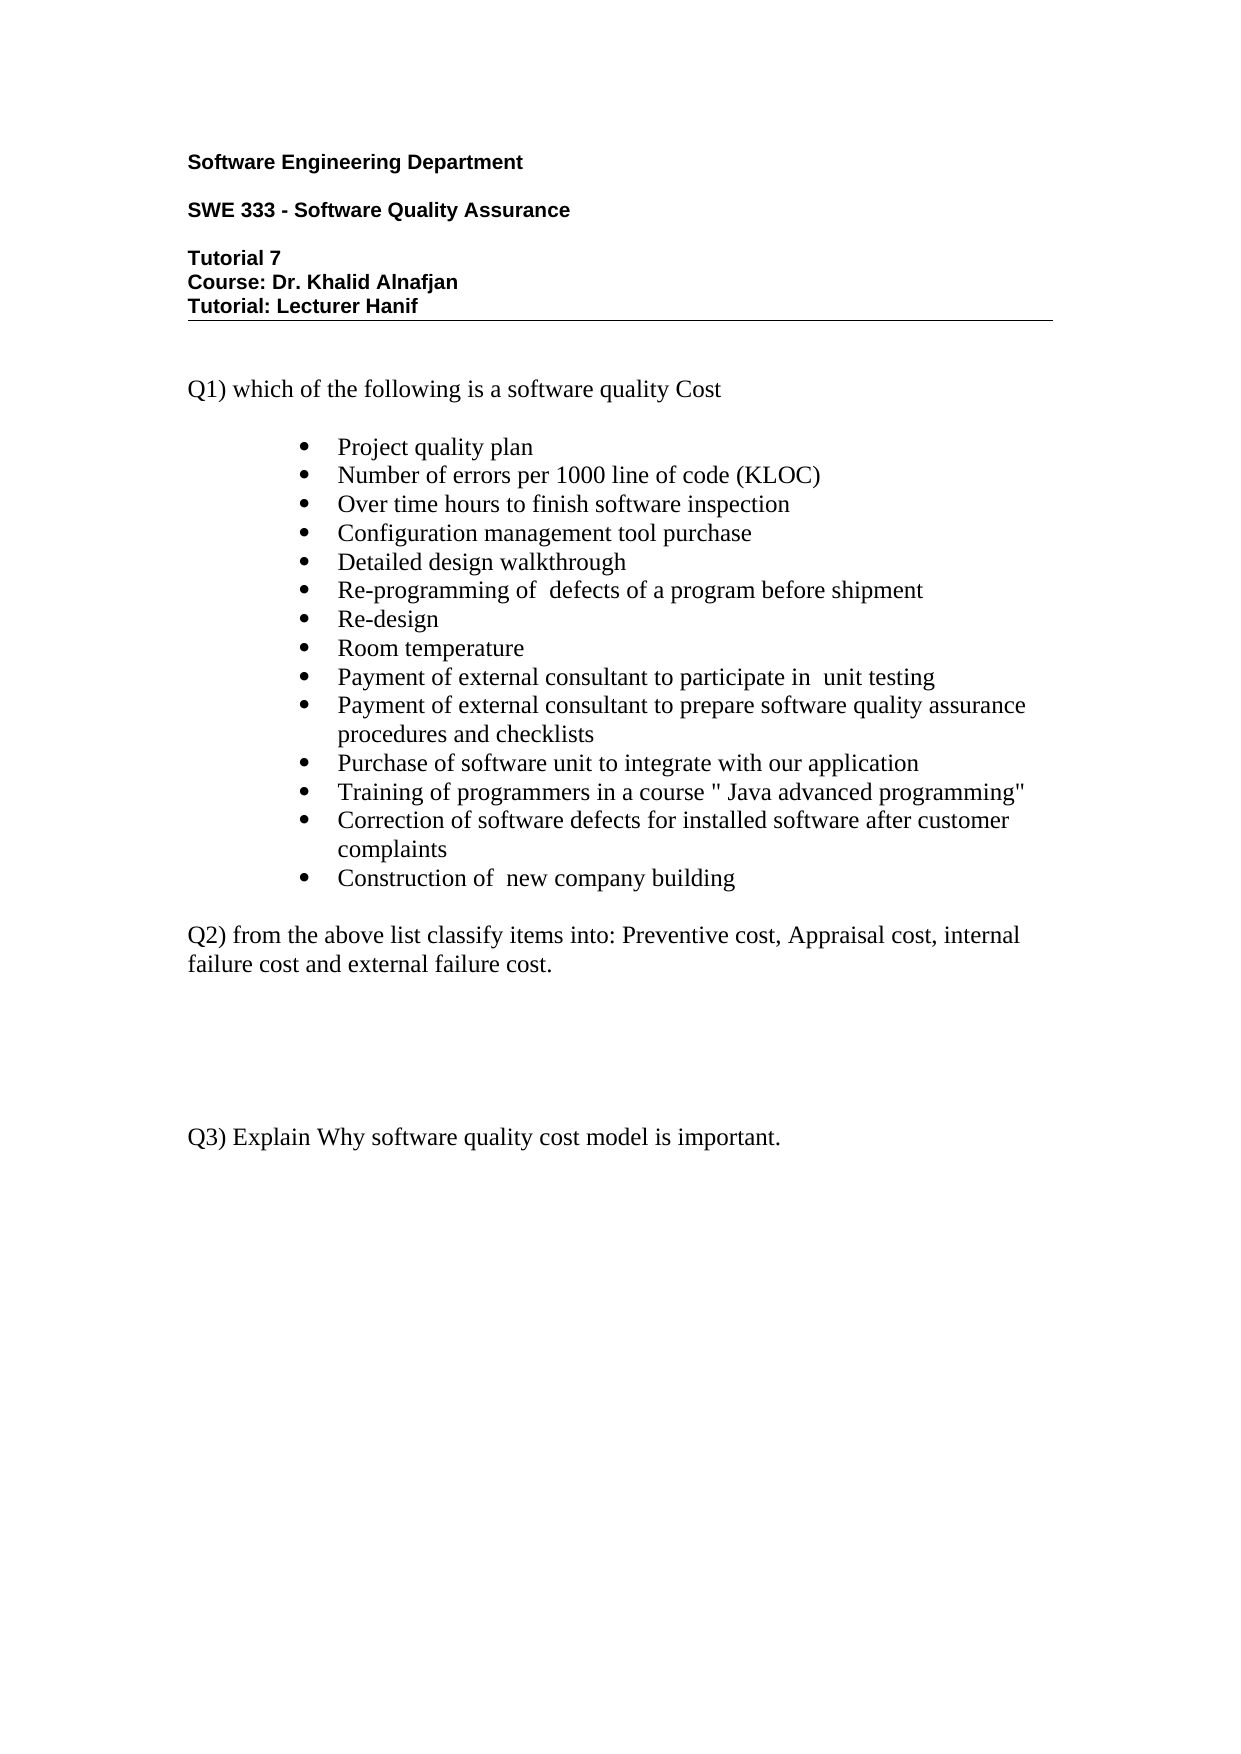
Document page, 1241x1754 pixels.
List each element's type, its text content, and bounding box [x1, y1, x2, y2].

list Payment of external consultant to participate in unit testing [300, 662, 1053, 691]
text SWE 333 - Software Quality Assurance [187, 198, 1053, 222]
text Q3) Explain Why software quality cost model is important. [187, 1122, 1053, 1151]
list Detailed design walkthrough [300, 547, 1053, 576]
list Construction of new company building [300, 863, 1053, 892]
list Purchase of software unit to integrate with our application [300, 748, 1053, 777]
text Tutorial: Lecturer Hanif [187, 294, 1053, 321]
list Configuration management tool purchase [300, 518, 1053, 547]
list Re-design [300, 604, 1053, 633]
text Tutorial 7 [187, 246, 1053, 270]
list Over time hours to finish software inspection [300, 489, 1053, 518]
list Re-programming of defects of a program before shipment [300, 576, 1053, 604]
list Number of errors per 1000 line of code (KLOC) [300, 461, 1053, 489]
list Payment of external consultant to prepare software quality assurance procedures and checklists [300, 691, 1053, 748]
list Training of programmers in a course " Java advanced programming" [300, 777, 1053, 806]
text Course: Dr. Khalid Alnafjan [187, 270, 1053, 294]
list Project quality plan [300, 432, 1053, 461]
list Correction of software defects for installed software after customer complaints [300, 806, 1053, 863]
text Q1) which of the following is a software quality Cost [187, 374, 1053, 403]
text Software Engineering Department [187, 150, 1053, 174]
text Q2) from the above list classify items into: Preventive cost, Appraisal cost, internal failure cost and external failure cost. [187, 921, 1053, 978]
list Room temperature [300, 633, 1053, 662]
